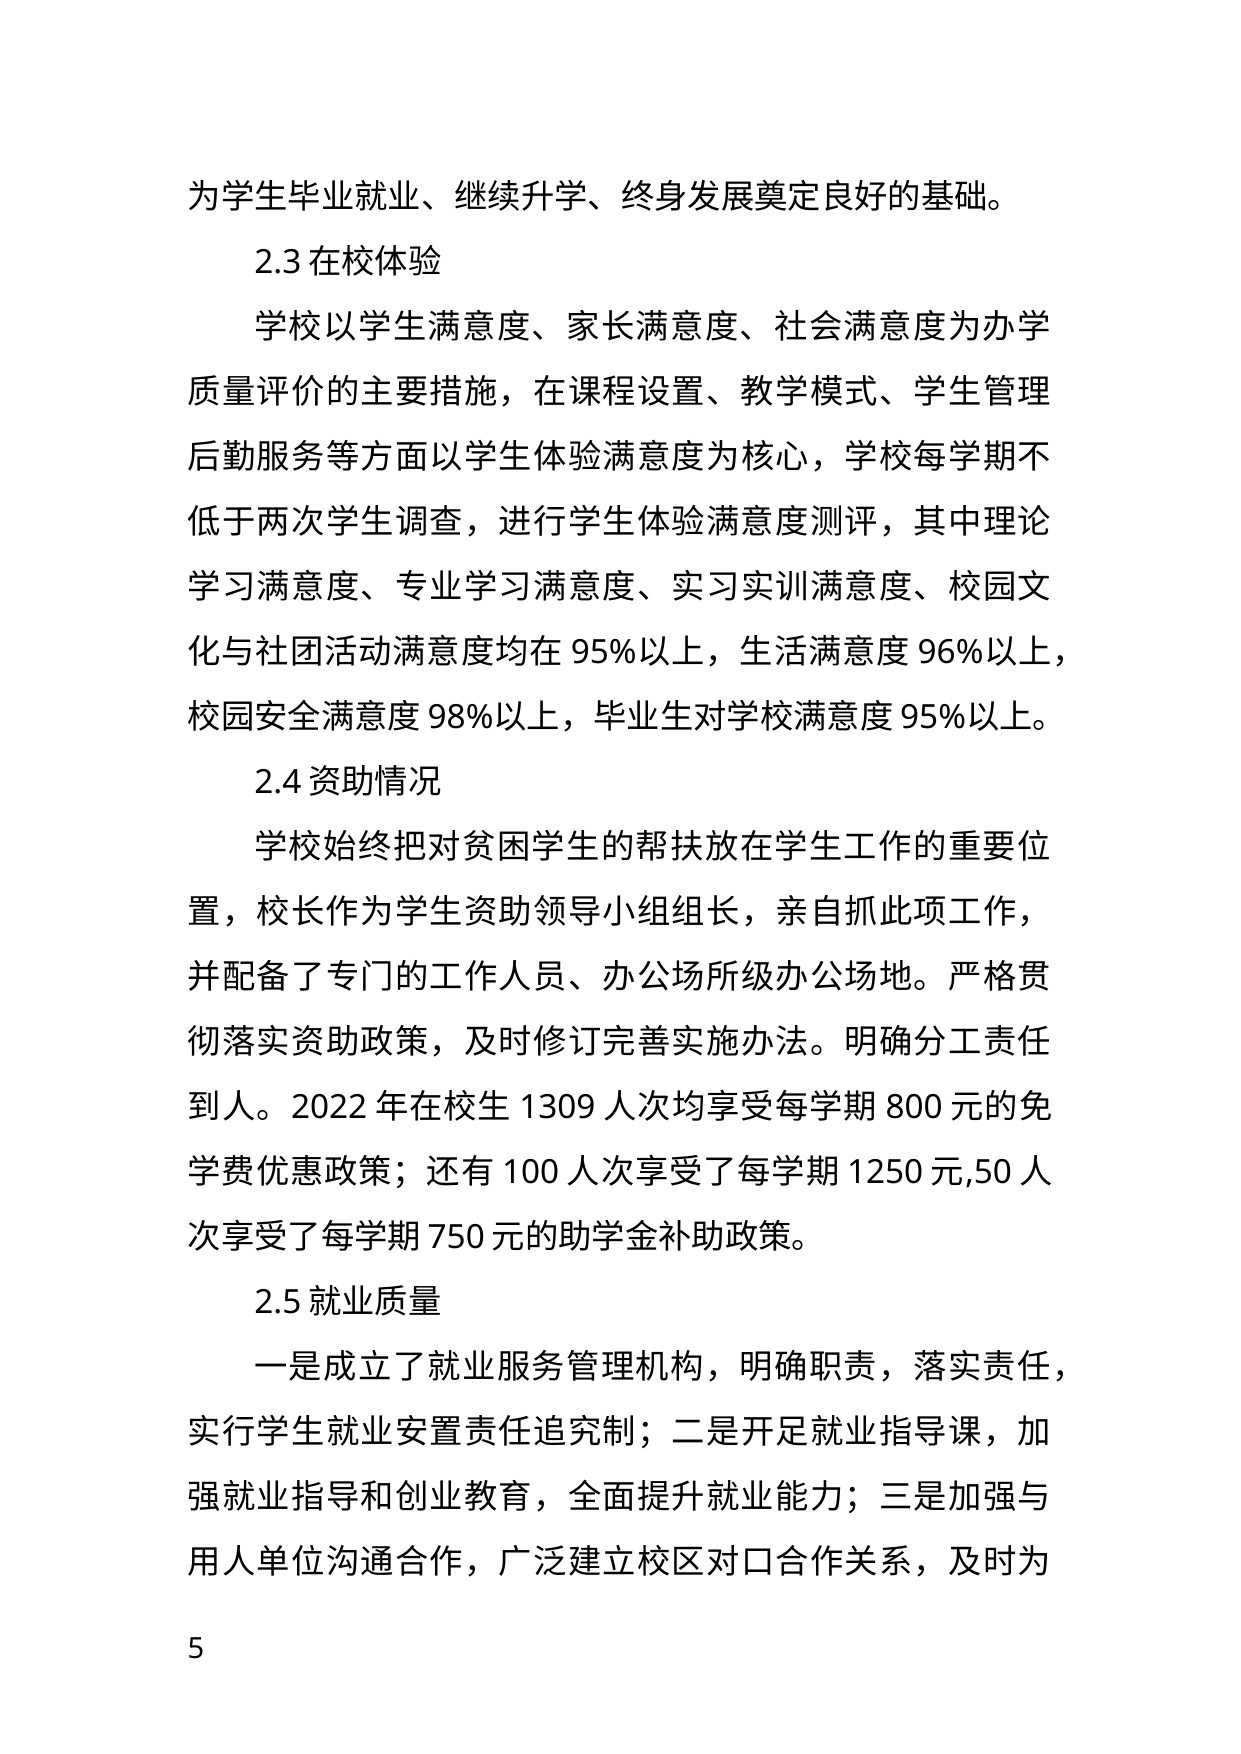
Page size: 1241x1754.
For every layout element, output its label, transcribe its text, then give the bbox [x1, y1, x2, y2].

text 2.3在校体验 [187, 227, 1053, 292]
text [187, 1332, 1053, 1592]
text 2.5就业质量 [187, 1267, 1053, 1332]
text 学校以学生满意度、家长满意度、社会满意度为办学质量评价的主要措施，在课程设置、教学模式、学生管理、后勤服务等方面以学生体验满意度为核心，学校每学期不低于两次学生调查，进行学生体验满意度测评，其中理论学习满意度、专业学习满意度、实习实训满意度、校园文化与社团活动满意度均在95%以上，生活满意度96%以上，校园安全满意度98%以上，毕业生对学校满意度95%以上。 [187, 292, 1053, 747]
text 学校始终把对贫困学生的帮扶放在学生工作的重要位置，校长作为学生资助领导小组组长，亲自抓此项工作，并配备了专门的工作人员、办公场所级办公场地。严格贯彻落实资助政策，及时修订完善实施办法。明确分工责任到人。2022年在校生1309人次均享受每学期800元的免学费优惠政策；还有100人次享受了每学期1250元,50人次享受了每学期750元的助学金补助政策。 [187, 812, 1053, 1267]
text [187, 162, 1053, 227]
text 2.4资助情况 [187, 747, 1053, 812]
